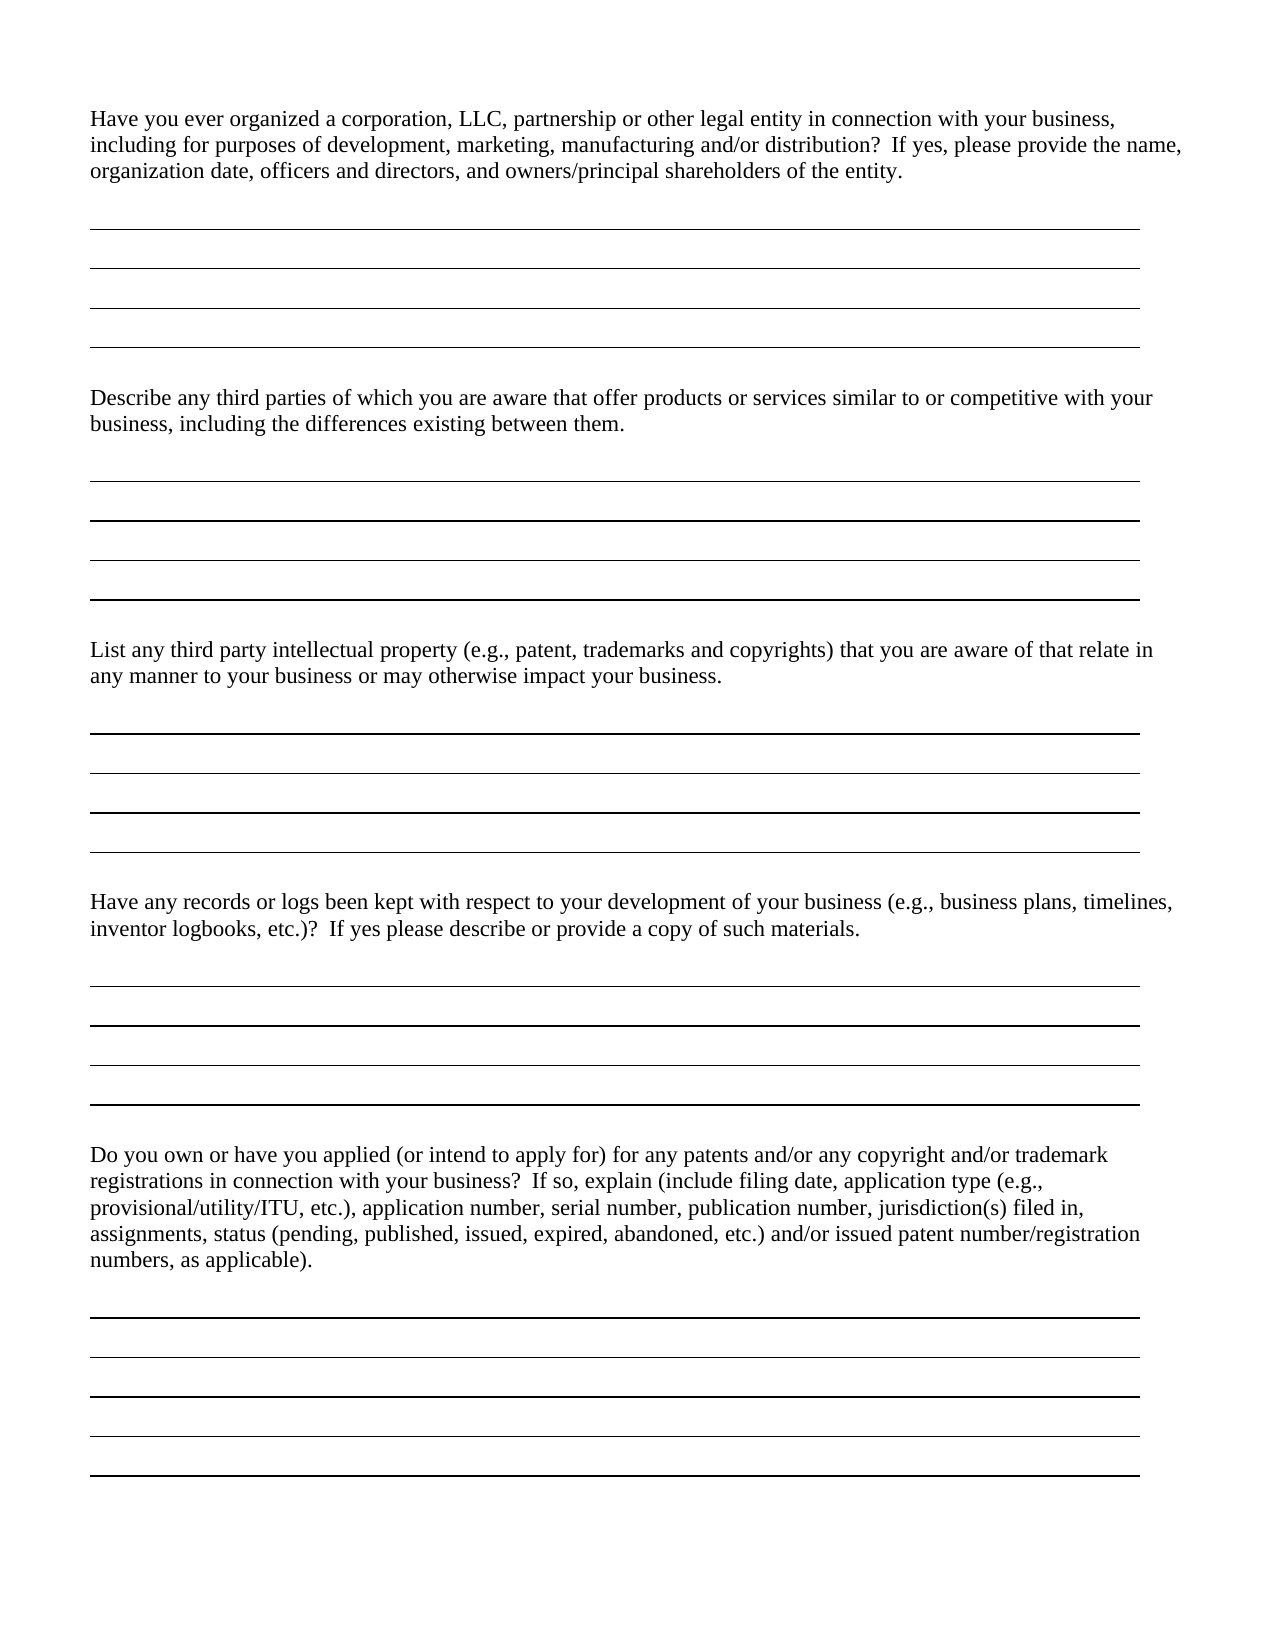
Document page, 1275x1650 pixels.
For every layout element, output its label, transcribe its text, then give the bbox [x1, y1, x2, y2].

text Have any records or logs been kept with respect to your development of your business (e.g., business plans, timelines, inventor logbooks, etc.)? If yes please describe or provide a copy of such materials. [90, 888, 1178, 941]
text Do you own or have you applied (or intend to apply for) for any patents and/or any copyright and/or trademark registrations in connection with your business? If so, explain (include filing date, application type (e.g., provisional/utility/ITU, etc.), application number, serial number, publication number, jurisdiction(s) filed in, assignments, status (pending, published, issued, expired, abandoned, etc.) and/or issued patent number/registration numbers, as applicable). [90, 1141, 1146, 1273]
text List any third party intellectual property (e.g., patent, trademarks and copyrights) that you are aware of that relate in any manner to your business or may otherwise impact your business. [90, 636, 1159, 689]
text Have you ever organized a corporation, LLC, partnership or other legal entity in connection with your business, including for purposes of development, marketing, manufacturing and/or distribution? If yes, please provide the name, organization date, officers and directors, and owners/principal shareholders of the entity. [90, 105, 1189, 184]
text Describe any third parties of which you are aware that offer products or services similar to or competitive with your business, including the differences existing between them. [90, 384, 1158, 436]
